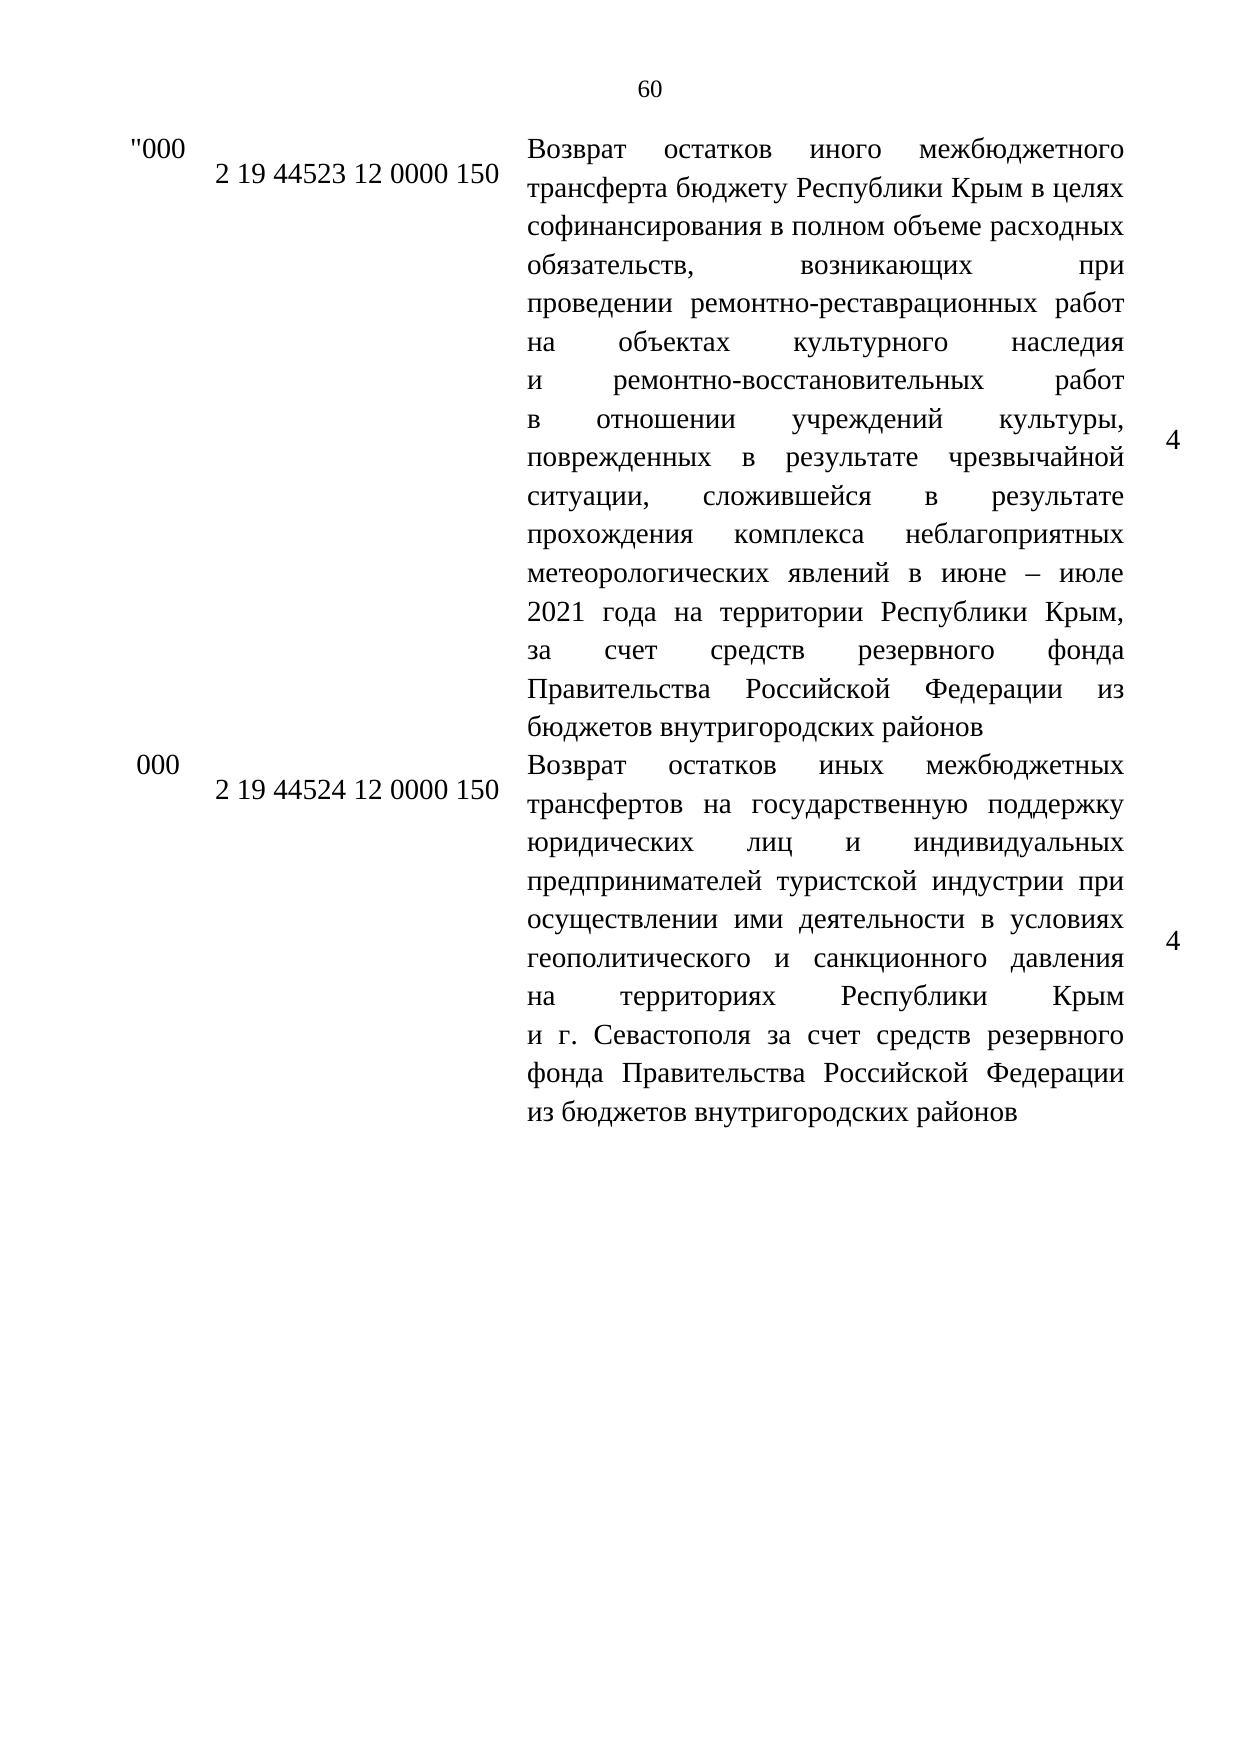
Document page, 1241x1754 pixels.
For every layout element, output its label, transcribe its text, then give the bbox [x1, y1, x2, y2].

table_cell 4 [1136, 131, 1210, 747]
table_cell 4 [1136, 747, 1210, 1132]
table_cell 000 [117, 747, 198, 1132]
table_cell 2 19 44524 12 0000 150 [199, 747, 516, 1132]
table_cell Возврат остатков иного межбюджетного трансферта бюджету Республики Крым в целях софинансирования в полном объеме расходных обязательств, возникающих при проведении ремонтно-реставрационных работ на объектах культурного наследия и ремонтно-восстановительных работ в отношении учреждений культуры, поврежденных в результате чрезвычайной ситуации, сложившейся в результате прохождения комплекса неблагоприятных метеорологических явлений в июне – июле 2021 года на территории Республики Крым, за счет средств резервного фонда Правительства Российской Федерации из бюджетов внутригородских районов [516, 131, 1136, 747]
table_cell 2 19 44523 12 0000 150 [199, 131, 516, 747]
table_cell "000 [117, 131, 198, 747]
table_cell Возврат остатков иных межбюджетных трансфертов на государственную поддержку юридических лиц и индивидуальных предпринимателей туристской индустрии при осуществлении ими деятельности в условиях геополитического и санкционного давления на территориях Республики Крым и г. Севастополя за счет средств резервного фонда Правительства Российской Федерации из бюджетов внутригородских районов [516, 747, 1136, 1132]
